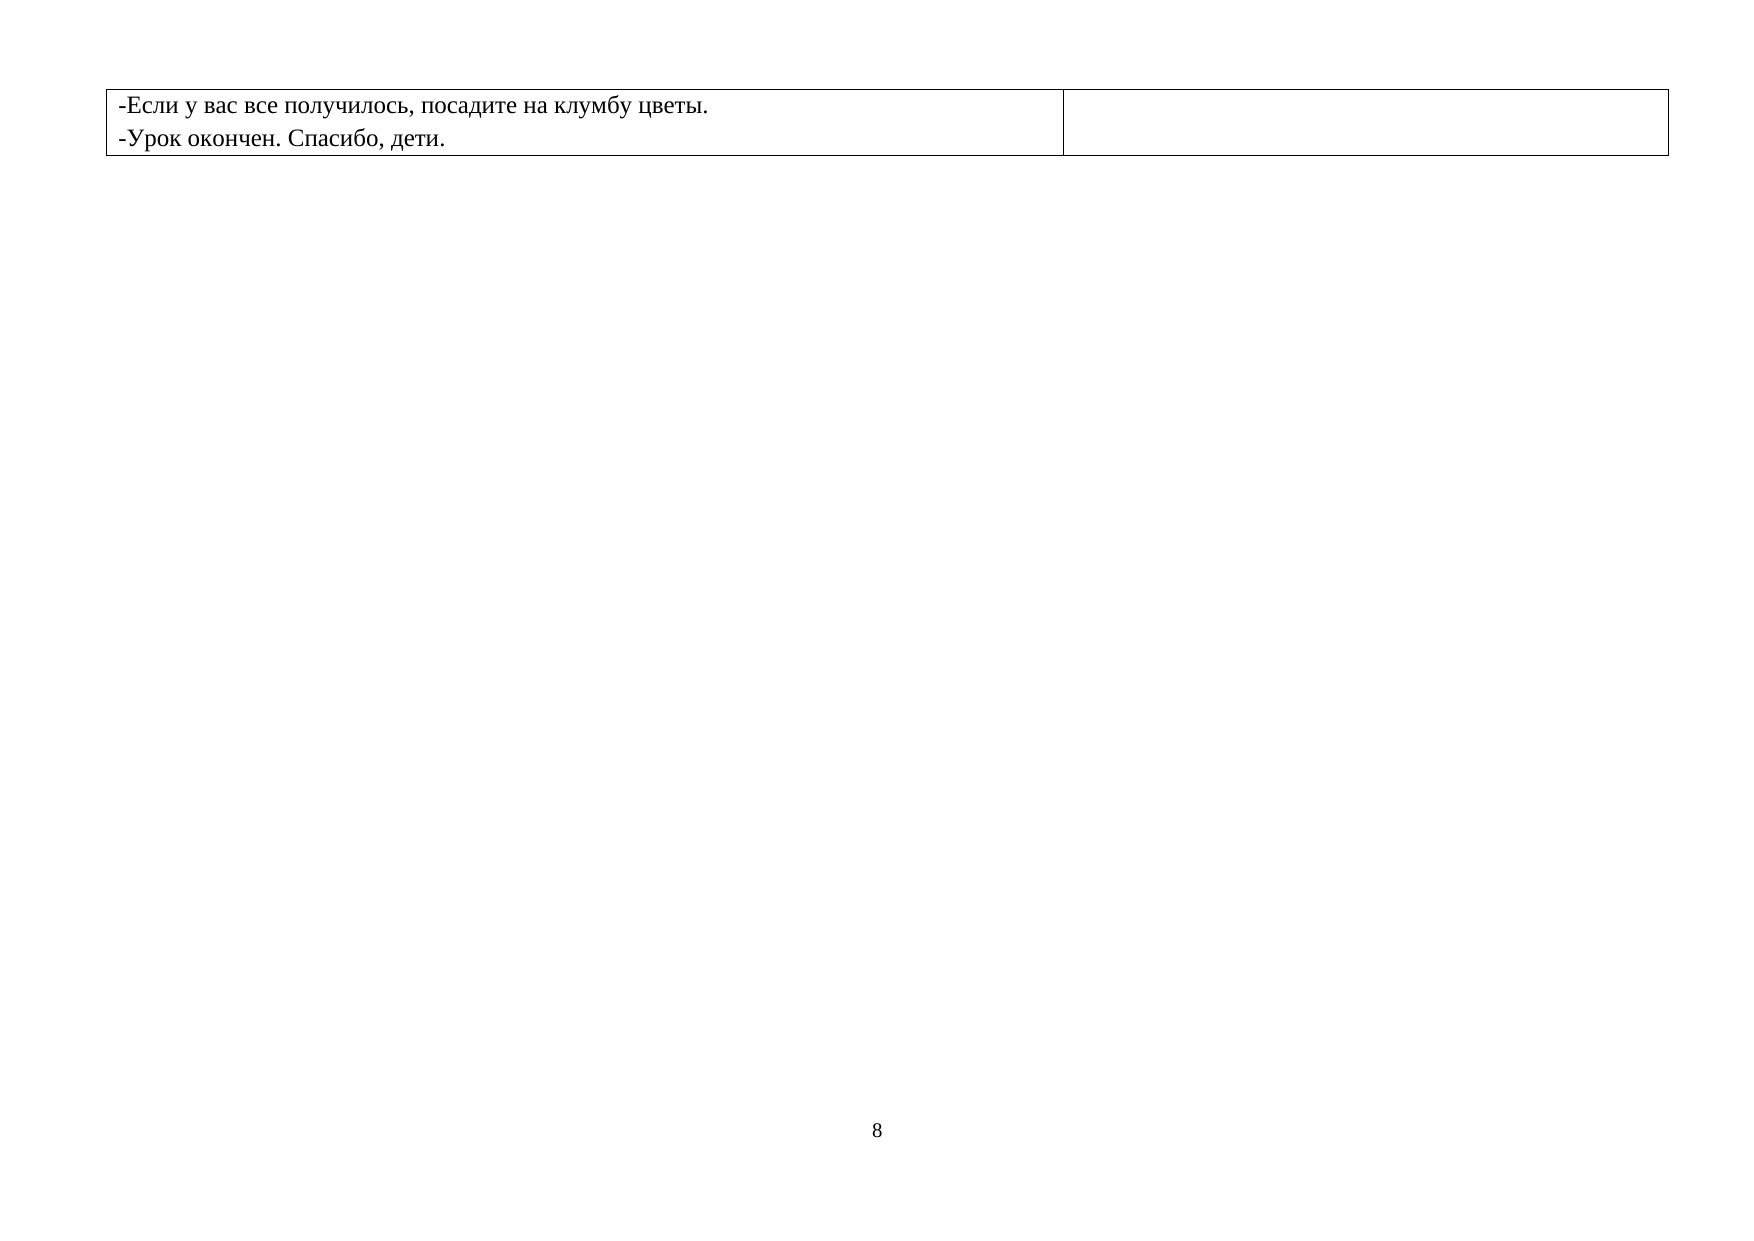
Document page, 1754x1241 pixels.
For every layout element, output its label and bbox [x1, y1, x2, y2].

table_cell [107, 90, 1063, 155]
table_cell [1064, 90, 1668, 155]
